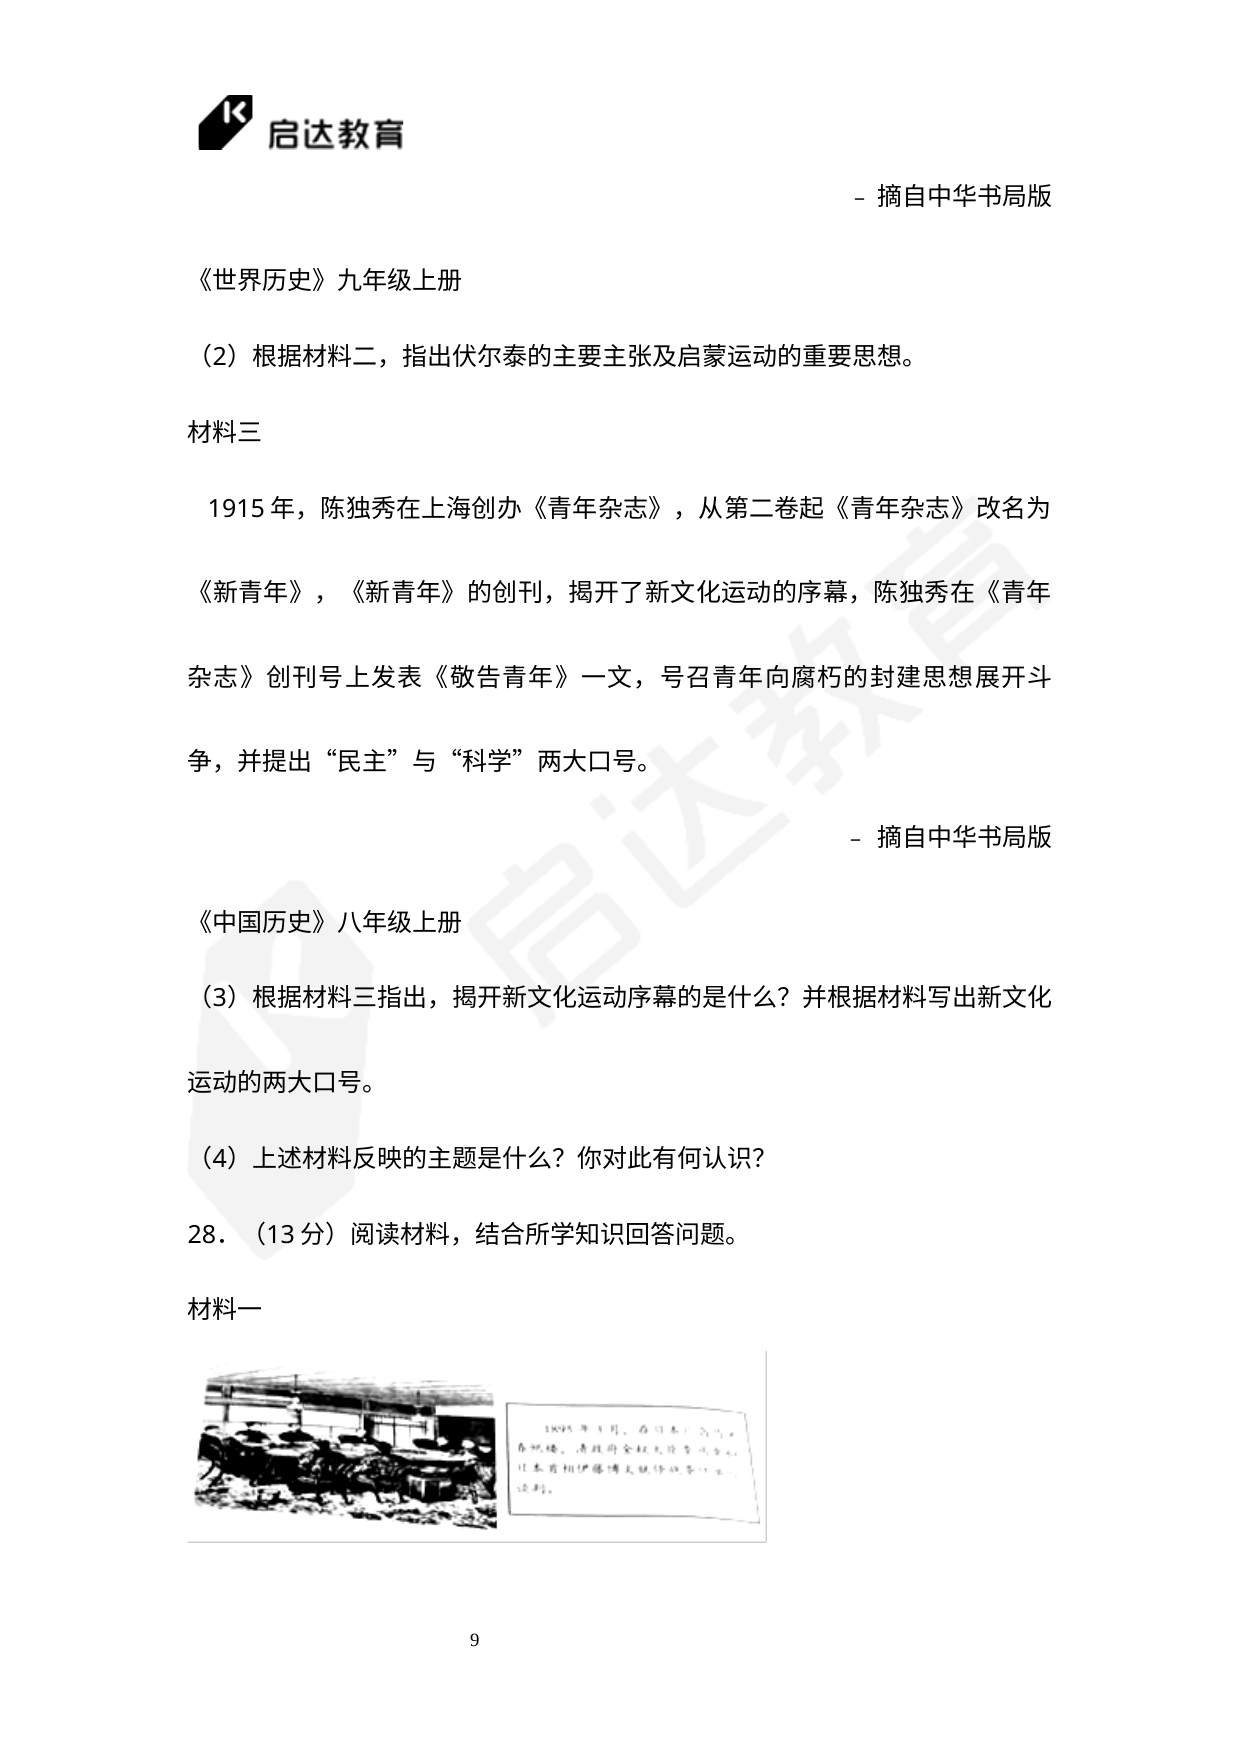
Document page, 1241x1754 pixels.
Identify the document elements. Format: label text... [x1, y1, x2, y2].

text （3）根据材料三指出，揭开新文化运动序幕的是什么？并根据材料写出新文化运动的两大口号。 [187, 963, 1053, 1113]
text ﹣摘自中华书局版《中国历史》八年级上册 [187, 803, 1053, 953]
text 1915年，陈独秀在上海创办《青年杂志》，从第二卷起《青年杂志》改名为《新青年》，《新青年》的创刊，揭开了新文化运动的序幕，陈独秀在《青年杂志》创刊号上发表《敬告青年》一文，号召青年向腐朽的封建思想展开斗争，并提出“民主”与“科学”两大口号。 [187, 474, 1053, 792]
text ﹣摘自中华书局版《世界历史》九年级上册 [187, 162, 1053, 311]
picture [187, 1351, 768, 1544]
text 材料一 [187, 1276, 1053, 1341]
picture [198, 95, 404, 150]
text 28．（13分）阅读材料，结合所学知识回答问题。 [187, 1200, 1053, 1265]
text （4）上述材料反映的主题是什么？你对此有何认识？ [187, 1124, 1053, 1189]
text （2）根据材料二，指出伏尔泰的主要主张及启蒙运动的重要思想。 [187, 322, 1053, 387]
text 材料三 [187, 398, 1053, 463]
